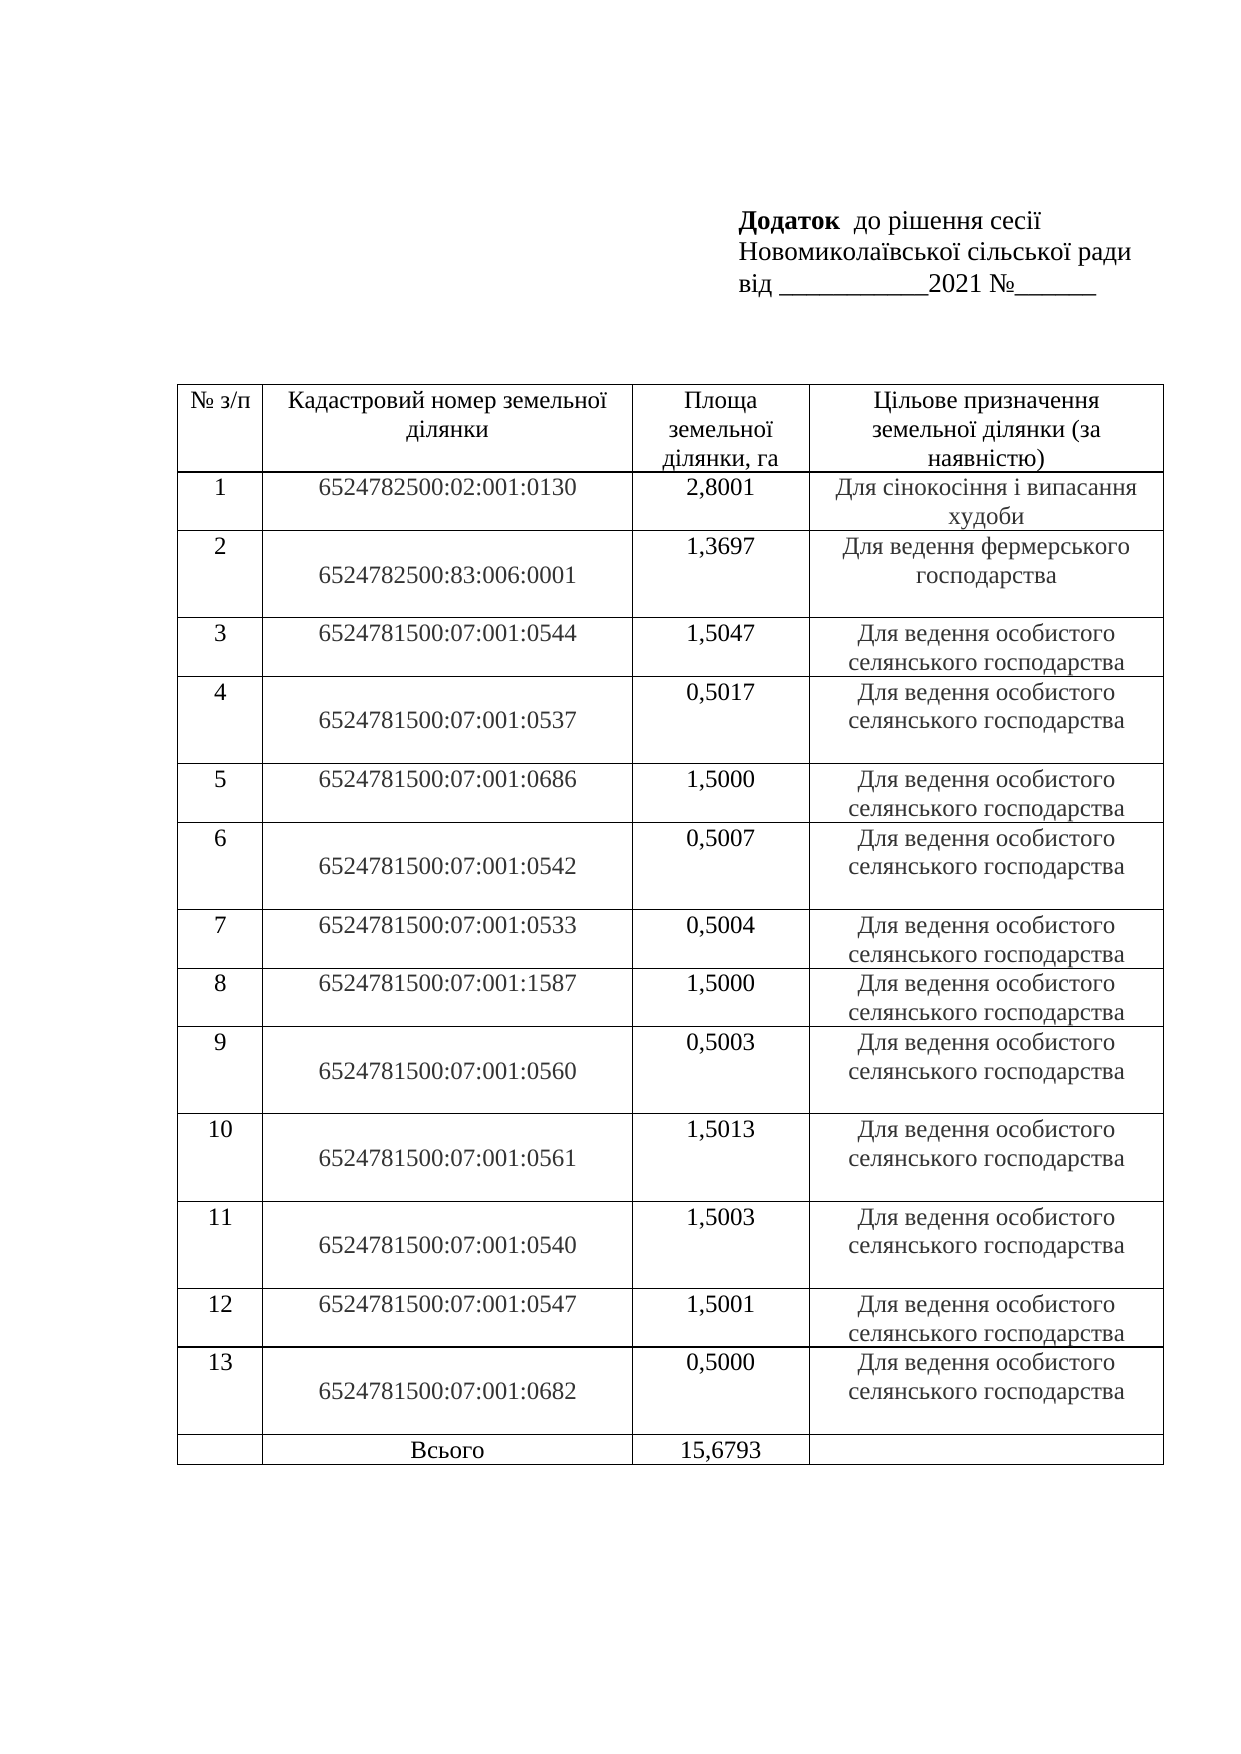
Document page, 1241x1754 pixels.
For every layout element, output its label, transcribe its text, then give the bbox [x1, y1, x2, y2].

table_cell [810, 1435, 1163, 1463]
table_cell 0,5017 [633, 677, 809, 763]
table_cell 6524781500:07:001:0533 [263, 910, 632, 967]
table_cell 1,5000 [633, 969, 809, 1026]
table_cell Для ведення фермерського господарства [810, 531, 1163, 617]
table_header Цільове призначення земельної ділянки (за наявністю) [810, 385, 1163, 471]
table_cell Для сінокосіння і випасання худоби [1024, 473, 1163, 530]
table_cell 1,5001 [633, 1289, 809, 1346]
table_header Площа земельної ділянки, га [633, 385, 809, 471]
table_cell 0,5003 [633, 1027, 809, 1113]
table_cell 9 [178, 1027, 262, 1113]
table_header № з/п [178, 385, 262, 471]
table_cell 1,3697 [633, 531, 809, 617]
table_cell 5 [178, 764, 262, 822]
table_cell 1,5013 [633, 1114, 809, 1201]
table_cell 2,8001 [633, 473, 809, 530]
table_cell 6524781500:07:001:1587 [263, 969, 632, 1026]
table_cell 0,5007 [633, 823, 809, 909]
table_cell 1,5000 [633, 764, 809, 822]
table_cell 13 [178, 1348, 262, 1434]
table_cell 4 [178, 677, 262, 763]
table_cell 1 [178, 473, 262, 530]
table_cell 6524781500:07:001:0682 [263, 1348, 632, 1434]
table_cell 1,5047 [633, 618, 809, 676]
table_cell 6524781500:07:001:0686 [263, 764, 632, 822]
table_cell 15,6793 [633, 1435, 809, 1463]
table_cell 0,5004 [633, 910, 809, 967]
table_cell 6524781500:07:001:0537 [263, 677, 632, 763]
table_cell 6524781500:07:001:0561 [263, 1114, 632, 1201]
table_cell Для сінокосіння і випасання худоби [810, 473, 948, 530]
table_cell 6524781500:07:001:0544 [263, 618, 632, 676]
table_cell 12 [178, 1289, 262, 1346]
table_cell 6524782500:83:006:0001 [263, 531, 632, 617]
table_cell 2 [178, 531, 262, 617]
table_cell 6524781500:07:001:0547 [263, 1289, 632, 1346]
table_cell 0,5000 [633, 1348, 809, 1434]
table_cell Для ведення особистого селянського господарства [810, 1027, 1163, 1113]
table_cell Всього [263, 1435, 632, 1463]
table_cell [178, 1435, 262, 1463]
table_cell Для ведення особистого селянського господарства [810, 1348, 1163, 1434]
table_cell 7 [178, 910, 262, 967]
table_cell 6524781500:07:001:0540 [263, 1202, 632, 1288]
table_cell Для ведення особистого селянського господарства [810, 1202, 1163, 1288]
table_cell 6524782500:02:001:0130 [263, 473, 632, 530]
text від ___________2021 №______ [738, 267, 1211, 298]
table_cell Для ведення особистого селянського господарства [810, 1114, 1163, 1201]
table_cell 10 [178, 1114, 262, 1201]
table_cell Для ведення особистого селянського господарства [810, 677, 1163, 763]
table_header Кадастровий номер земельної ділянки [263, 385, 632, 471]
table_cell 1,5003 [633, 1202, 809, 1288]
table_cell Для ведення особистого селянського господарства [810, 823, 1163, 909]
text Додаток до рішення сесії Новомиколаївської сільської ради [738, 204, 1211, 267]
table_cell 3 [178, 618, 262, 676]
table_cell 6524781500:07:001:0560 [263, 1027, 632, 1113]
table_cell 6524781500:07:001:0542 [263, 823, 632, 909]
table_cell 11 [178, 1202, 262, 1288]
table_cell 6 [178, 823, 262, 909]
table_cell 8 [178, 969, 262, 1026]
